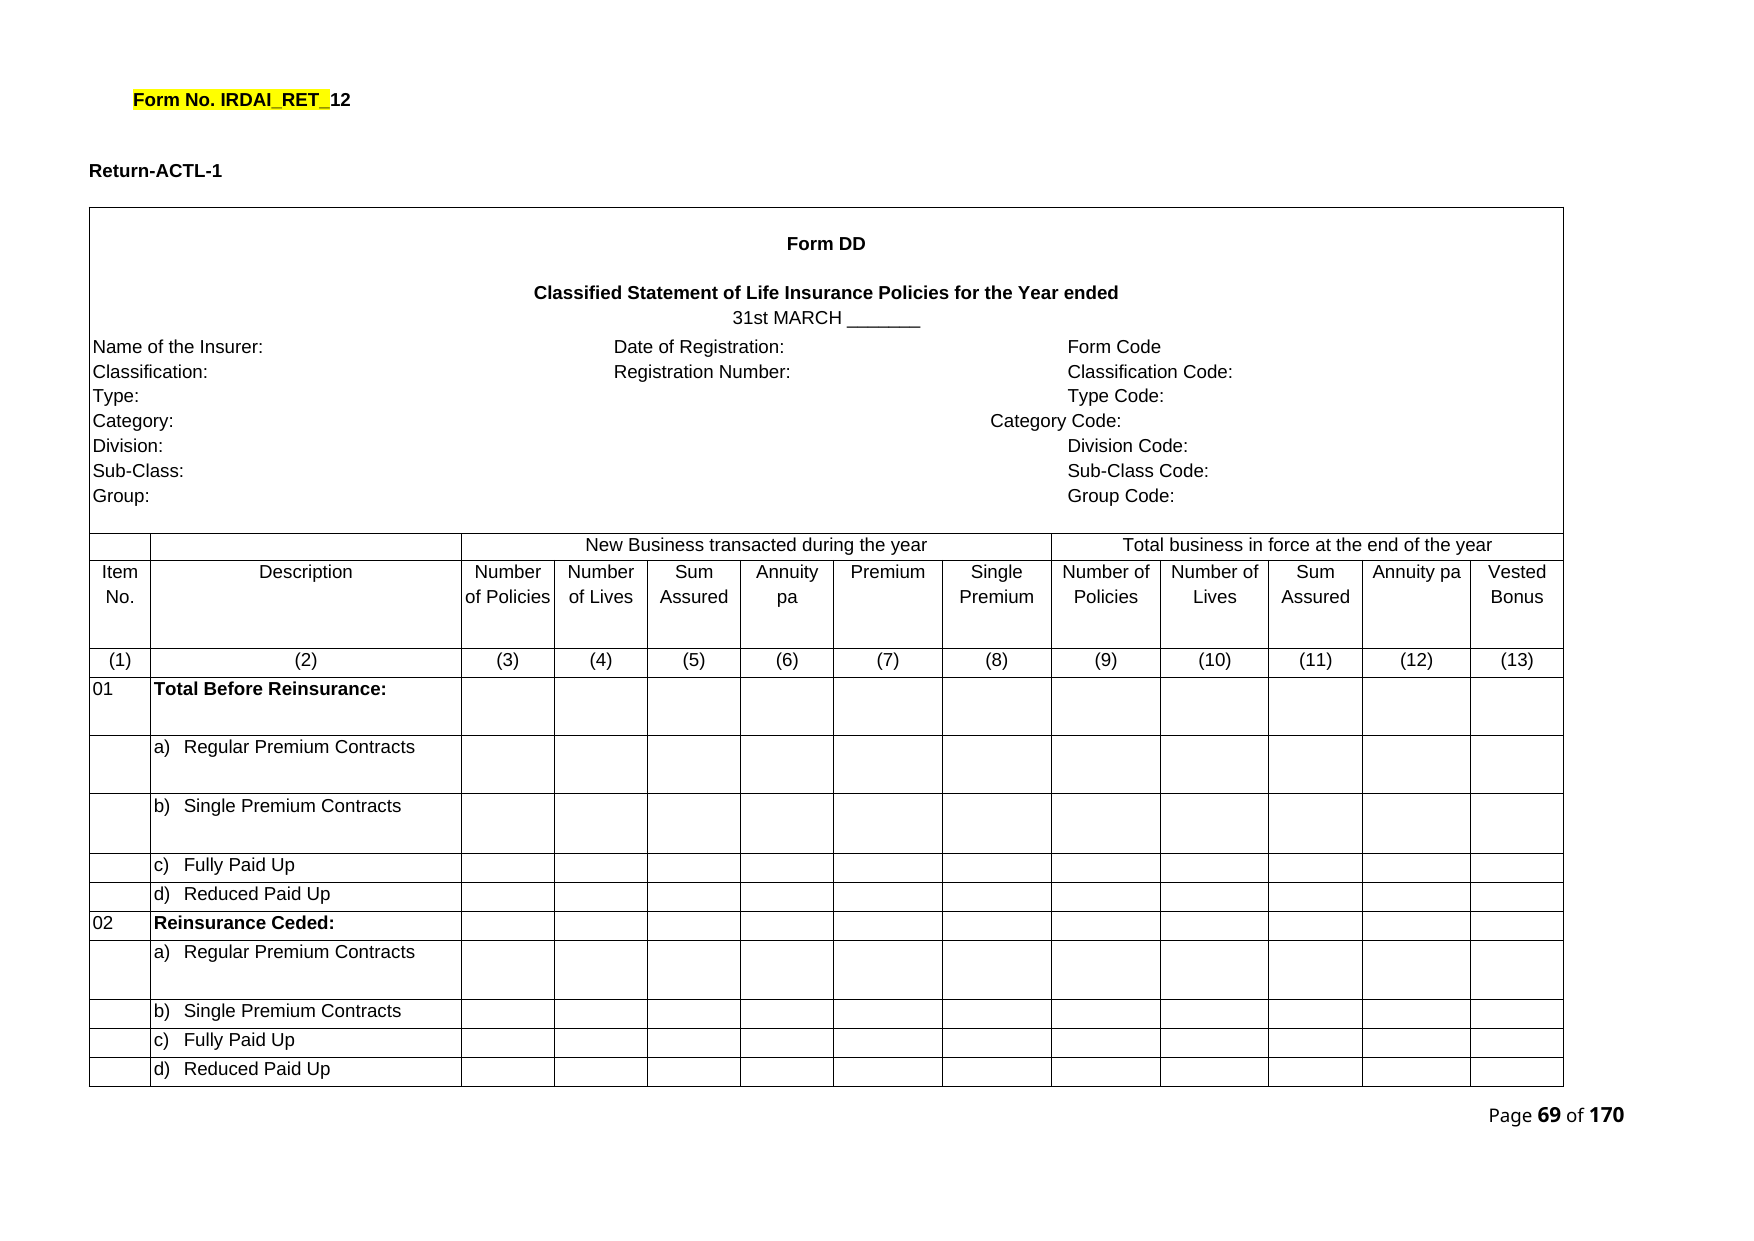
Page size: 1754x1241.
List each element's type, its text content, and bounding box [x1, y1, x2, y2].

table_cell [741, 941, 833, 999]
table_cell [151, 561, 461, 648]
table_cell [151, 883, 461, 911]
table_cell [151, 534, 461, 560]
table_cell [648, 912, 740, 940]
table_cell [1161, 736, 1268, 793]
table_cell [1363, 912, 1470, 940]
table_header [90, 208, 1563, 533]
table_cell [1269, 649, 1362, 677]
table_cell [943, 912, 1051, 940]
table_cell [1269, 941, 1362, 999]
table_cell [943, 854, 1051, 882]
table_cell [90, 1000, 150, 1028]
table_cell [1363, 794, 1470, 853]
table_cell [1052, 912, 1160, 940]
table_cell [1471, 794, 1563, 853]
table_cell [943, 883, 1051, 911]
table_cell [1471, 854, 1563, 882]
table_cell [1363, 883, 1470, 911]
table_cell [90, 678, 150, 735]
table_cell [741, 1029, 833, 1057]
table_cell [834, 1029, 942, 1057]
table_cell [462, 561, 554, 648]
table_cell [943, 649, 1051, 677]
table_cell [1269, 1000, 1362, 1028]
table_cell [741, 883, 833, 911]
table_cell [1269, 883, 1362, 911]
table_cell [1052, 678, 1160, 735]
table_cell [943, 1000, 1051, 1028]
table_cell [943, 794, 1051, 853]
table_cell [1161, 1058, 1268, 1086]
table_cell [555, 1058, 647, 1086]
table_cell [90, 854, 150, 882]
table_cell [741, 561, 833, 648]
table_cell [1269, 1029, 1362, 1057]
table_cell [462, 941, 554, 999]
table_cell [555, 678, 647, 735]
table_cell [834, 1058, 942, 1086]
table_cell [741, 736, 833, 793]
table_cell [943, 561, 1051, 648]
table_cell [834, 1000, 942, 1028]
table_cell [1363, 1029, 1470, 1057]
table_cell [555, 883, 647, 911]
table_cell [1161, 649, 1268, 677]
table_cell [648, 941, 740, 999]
text Form No. IRDAI_RET_12 [330, 89, 1624, 110]
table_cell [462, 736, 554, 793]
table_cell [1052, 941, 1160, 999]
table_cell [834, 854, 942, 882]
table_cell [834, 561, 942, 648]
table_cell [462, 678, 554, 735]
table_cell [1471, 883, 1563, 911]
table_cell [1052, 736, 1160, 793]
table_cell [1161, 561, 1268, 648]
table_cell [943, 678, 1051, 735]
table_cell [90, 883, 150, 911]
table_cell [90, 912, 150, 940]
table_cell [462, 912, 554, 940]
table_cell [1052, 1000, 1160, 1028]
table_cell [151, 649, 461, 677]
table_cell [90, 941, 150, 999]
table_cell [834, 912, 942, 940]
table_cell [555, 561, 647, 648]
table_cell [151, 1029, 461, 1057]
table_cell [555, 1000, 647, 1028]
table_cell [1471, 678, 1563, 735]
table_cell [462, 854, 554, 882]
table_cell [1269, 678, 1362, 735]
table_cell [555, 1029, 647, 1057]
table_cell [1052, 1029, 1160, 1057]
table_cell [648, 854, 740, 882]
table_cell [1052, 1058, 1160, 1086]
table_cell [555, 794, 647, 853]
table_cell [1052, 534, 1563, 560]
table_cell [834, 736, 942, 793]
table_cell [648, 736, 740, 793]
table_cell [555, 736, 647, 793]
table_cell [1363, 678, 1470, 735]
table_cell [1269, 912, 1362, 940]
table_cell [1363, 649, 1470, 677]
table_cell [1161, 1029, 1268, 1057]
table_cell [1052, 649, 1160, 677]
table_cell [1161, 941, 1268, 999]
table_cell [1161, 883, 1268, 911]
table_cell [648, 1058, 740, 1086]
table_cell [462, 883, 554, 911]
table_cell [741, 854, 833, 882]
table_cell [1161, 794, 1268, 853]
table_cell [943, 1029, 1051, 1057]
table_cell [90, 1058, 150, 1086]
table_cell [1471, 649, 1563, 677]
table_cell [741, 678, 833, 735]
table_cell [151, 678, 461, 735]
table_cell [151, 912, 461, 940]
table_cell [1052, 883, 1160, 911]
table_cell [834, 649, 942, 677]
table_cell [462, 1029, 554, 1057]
text Return-ACTL-1 [89, 160, 1624, 182]
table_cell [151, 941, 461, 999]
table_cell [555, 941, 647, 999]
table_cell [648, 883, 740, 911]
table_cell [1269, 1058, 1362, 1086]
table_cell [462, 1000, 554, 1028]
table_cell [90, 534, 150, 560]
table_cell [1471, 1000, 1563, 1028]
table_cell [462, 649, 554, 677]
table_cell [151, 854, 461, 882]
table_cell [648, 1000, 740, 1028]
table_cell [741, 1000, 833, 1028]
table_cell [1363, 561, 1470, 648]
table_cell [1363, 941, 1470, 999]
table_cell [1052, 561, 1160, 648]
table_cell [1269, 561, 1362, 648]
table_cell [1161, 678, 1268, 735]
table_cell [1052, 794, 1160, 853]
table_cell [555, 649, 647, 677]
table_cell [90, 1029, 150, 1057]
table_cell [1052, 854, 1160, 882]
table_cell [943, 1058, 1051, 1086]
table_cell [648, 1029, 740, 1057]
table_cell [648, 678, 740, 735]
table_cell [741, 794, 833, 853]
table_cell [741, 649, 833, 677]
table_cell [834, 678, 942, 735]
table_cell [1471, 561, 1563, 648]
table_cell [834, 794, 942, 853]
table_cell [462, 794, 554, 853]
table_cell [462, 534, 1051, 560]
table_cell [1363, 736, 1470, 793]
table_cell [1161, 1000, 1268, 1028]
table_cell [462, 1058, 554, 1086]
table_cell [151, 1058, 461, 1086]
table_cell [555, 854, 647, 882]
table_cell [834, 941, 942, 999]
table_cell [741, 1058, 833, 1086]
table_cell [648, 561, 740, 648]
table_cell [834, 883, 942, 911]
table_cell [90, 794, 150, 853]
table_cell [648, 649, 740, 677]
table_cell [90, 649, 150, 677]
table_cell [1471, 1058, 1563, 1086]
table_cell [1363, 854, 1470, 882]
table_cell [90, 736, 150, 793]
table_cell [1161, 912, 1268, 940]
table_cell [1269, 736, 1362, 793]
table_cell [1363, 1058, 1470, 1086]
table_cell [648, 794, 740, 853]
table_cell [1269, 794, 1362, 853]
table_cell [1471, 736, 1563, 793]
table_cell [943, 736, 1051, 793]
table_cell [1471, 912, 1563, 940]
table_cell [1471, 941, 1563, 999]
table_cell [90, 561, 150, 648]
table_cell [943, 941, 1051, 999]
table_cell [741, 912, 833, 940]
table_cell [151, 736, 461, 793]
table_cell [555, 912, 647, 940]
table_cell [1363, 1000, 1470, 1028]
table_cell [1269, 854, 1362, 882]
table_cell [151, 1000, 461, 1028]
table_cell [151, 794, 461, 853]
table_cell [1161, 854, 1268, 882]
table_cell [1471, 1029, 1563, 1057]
